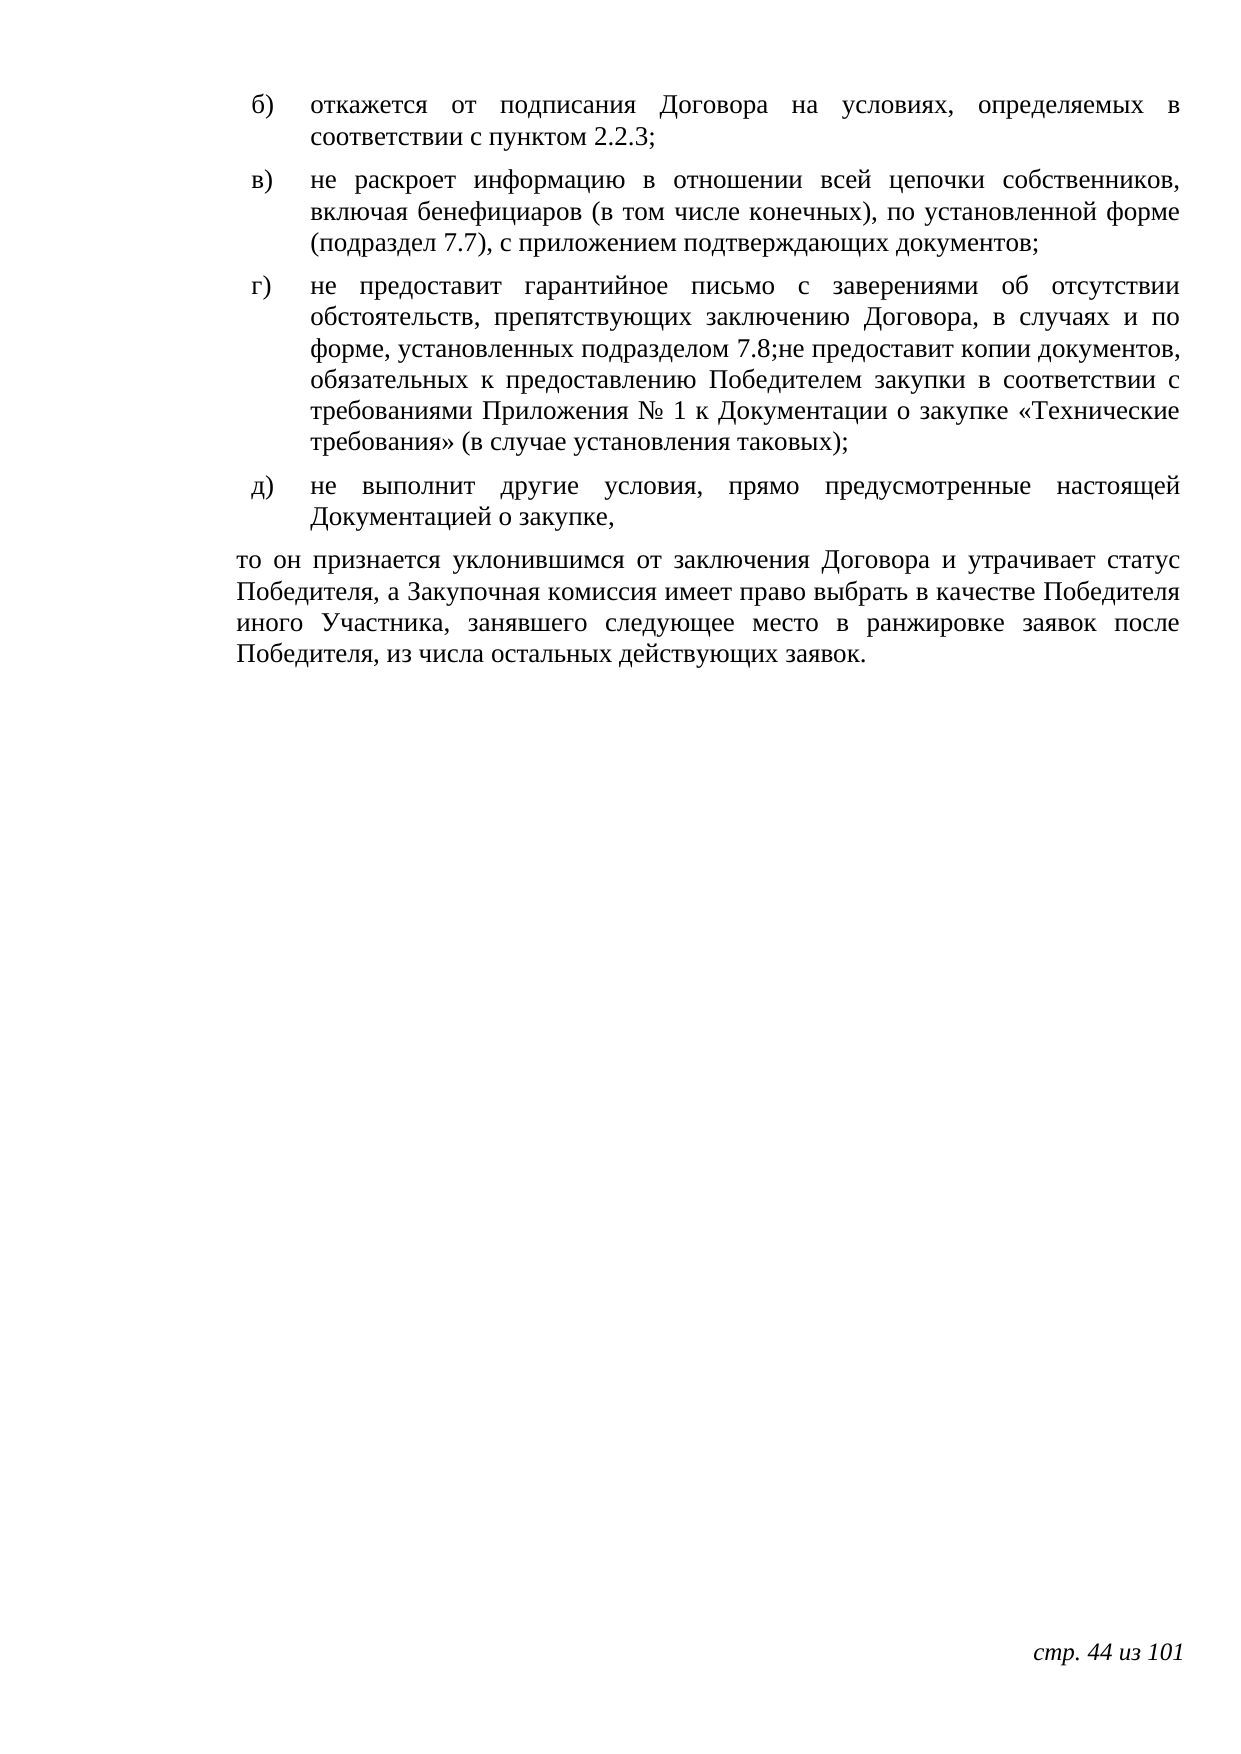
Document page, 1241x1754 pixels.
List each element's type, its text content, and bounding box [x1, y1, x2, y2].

text не выполнит другие условия, прямо предусмотренные настоящей Документацией о закупке, [251, 469, 1181, 531]
text откажется от подписания Договора на условиях, определяемых в соответствии с пунктом 2.2.3; [251, 89, 1181, 151]
text не предоставит гарантийное письмо с заверениями об отсутствии обстоятельств, препятствующих заключению Договора, в случаях и по форме, установленных подразделом 7.8;не предоставит копии документов, обязательных к предоставлению Победителем закупки в соответствии с требованиями Приложения № 1 к Документации о закупке «Технические требования» (в случае установления таковых); [251, 269, 1181, 456]
text то он признается уклонившимся от заключения Договора и утрачивает статус Победителя, а Закупочная комиссия имеет право выбрать в качестве Победителя иного Участника, занявшего следующее место в ранжировке заявок после Победителя, из числа остальных действующих заявок. [236, 543, 1181, 668]
text не раскроет информацию в отношении всей цепочки собственников, включая бенефициаров (в том числе конечных), по установленной форме (подраздел 7.7), с приложением подтверждающих документов; [251, 163, 1181, 257]
